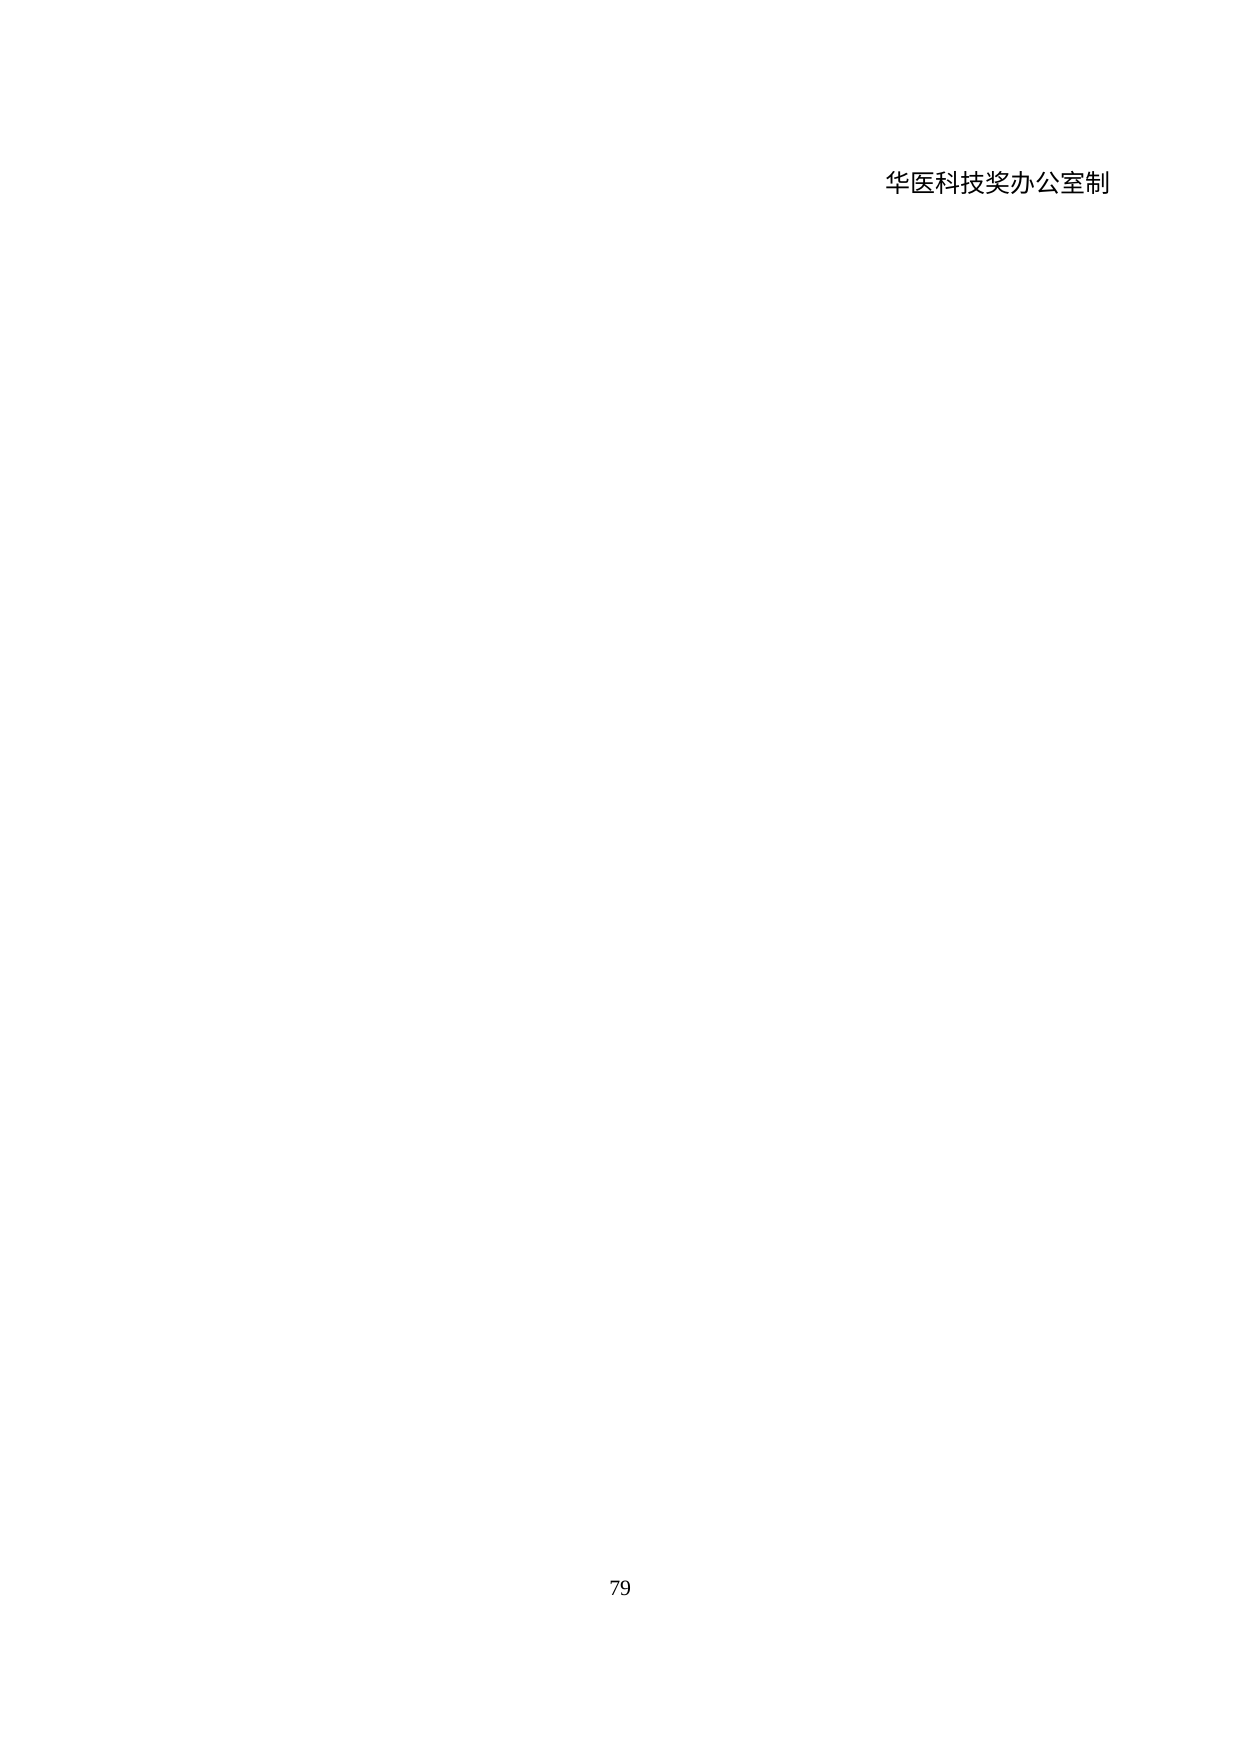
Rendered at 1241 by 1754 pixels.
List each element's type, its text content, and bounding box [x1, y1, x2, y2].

text 华医科技奖办公室制 [130, 164, 1110, 200]
